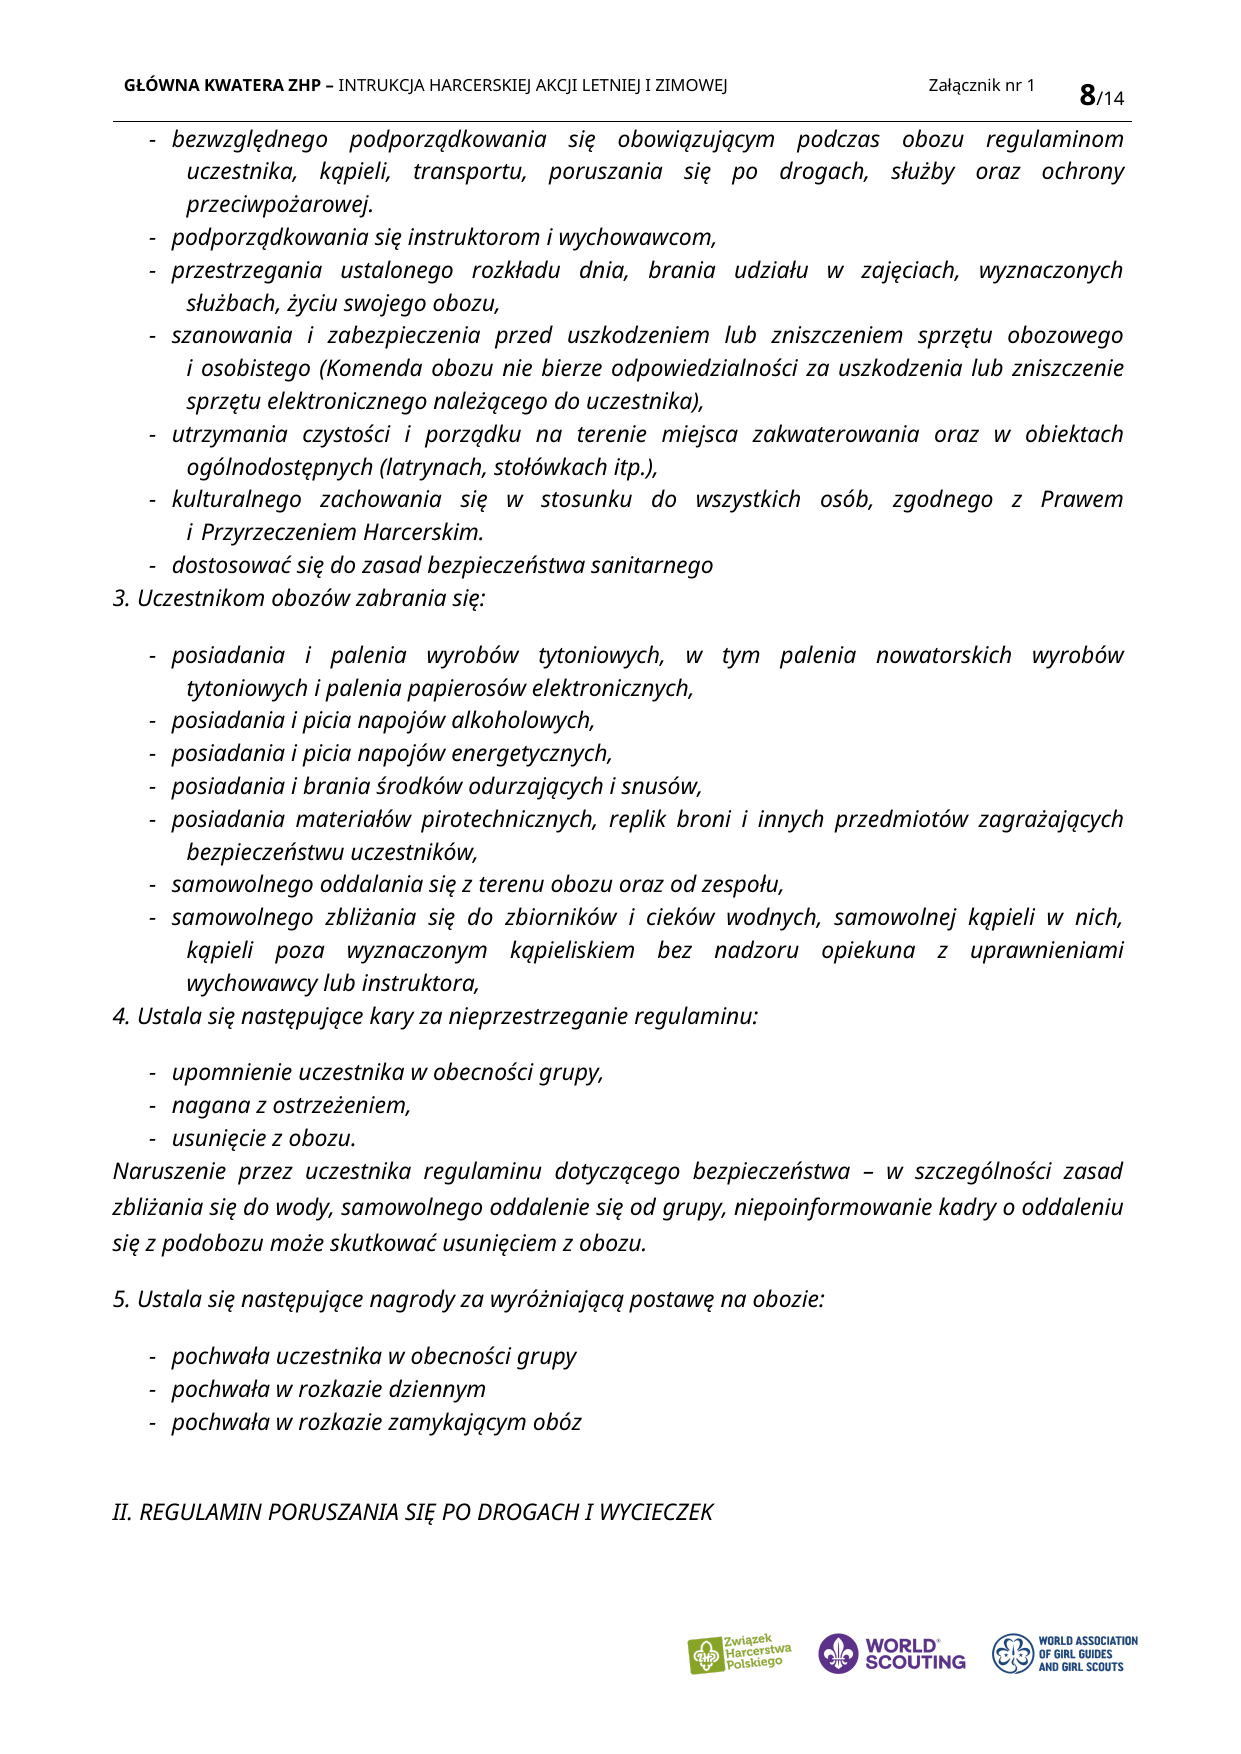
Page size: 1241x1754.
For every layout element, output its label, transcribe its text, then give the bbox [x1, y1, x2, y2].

list pochwała w rozkazie zamykającym obóz [149, 1406, 1128, 1437]
text 5. Ustala się następujące nagrody za wyróżniającą postawę na obozie: [112, 1283, 1128, 1315]
list samowolnego zbliżania się do zbiorników i cieków wodnych, samowolnej kąpieli w nich, kąpieli poza wyznaczonym kąpieliskiem bez nadzoru opiekuna z uprawnieniami wychowawcy lub instruktora, [149, 901, 1128, 998]
text 4. Ustala się następujące kary za nieprzestrzeganie regulaminu: [112, 999, 1128, 1031]
list dostosować się do zasad bezpieczeństwa sanitarnego [149, 549, 1128, 580]
list utrzymania czystości i porządku na terenie miejsca zakwaterowania oraz w obiektach ogólnodostępnych (latrynach, stołówkach itp.), [149, 418, 1128, 482]
list usunięcie z obozu. [149, 1122, 1128, 1153]
text II. REGULAMIN PORUSZANIA SIĘ PO DROGACH I WYCIECZEK [112, 1495, 1128, 1527]
list szanowania i zabezpieczenia przed uszkodzeniem lub zniszczeniem sprzętu obozowego i osobistego (Komenda obozu nie bierze odpowiedzialności za uszkodzenia lub zniszczenie sprzętu elektronicznego należącego do uczestnika), [149, 319, 1128, 416]
list podporządkowania się instruktorom i wychowawcom, [149, 221, 1128, 252]
list pochwała uczestnika w obecności grupy [149, 1340, 1128, 1371]
list posiadania materiałów pirotechnicznych, replik broni i innych przedmiotów zagrażających bezpieczeństwu uczestników, [149, 803, 1128, 867]
list posiadania i picia napojów alkoholowych, [149, 704, 1128, 736]
text 3. Uczestnikom obozów zabrania się: [112, 582, 1128, 613]
list posiadania i palenia wyrobów tytoniowych, w tym palenia nowatorskich wyrobów tytoniowych i palenia papierosów elektronicznych, [149, 639, 1128, 703]
list nagana z ostrzeżeniem, [149, 1089, 1128, 1120]
list posiadania i brania środków odurzających i snusów, [149, 770, 1128, 801]
text Naruszenie przez uczestnika regulaminu dotyczącego bezpieczeństwa – w szczególności zasad zbliżania się do wody, samowolnego oddalenie się od grupy, niepoinformowanie kadry o oddaleniu się z podobozu może skutkować usunięciem z obozu. [112, 1155, 1128, 1258]
list posiadania i picia napojów energetycznych, [149, 737, 1128, 768]
list kulturalnego zachowania się w stosunku do wszystkich osób, zgodnego z Prawem i Przyrzeczeniem Harcerskim. [149, 483, 1128, 547]
list samowolnego oddalania się z terenu obozu oraz od zespołu, [149, 868, 1128, 899]
list przestrzegania ustalonego rozkładu dnia, brania udziału w zajęciach, wyznaczonych służbach, życiu swojego obozu, [149, 254, 1128, 318]
list upomnienie uczestnika w obecności grupy, [149, 1056, 1128, 1088]
list pochwała w rozkazie dziennym [149, 1373, 1128, 1404]
picture [659, 1611, 1159, 1683]
list bezwzględnego podporządkowania się obowiązującym podczas obozu regulaminom uczestnika, kąpieli, transportu, poruszania się po drogach, służby oraz ochrony przeciwpożarowej. [149, 122, 1128, 219]
